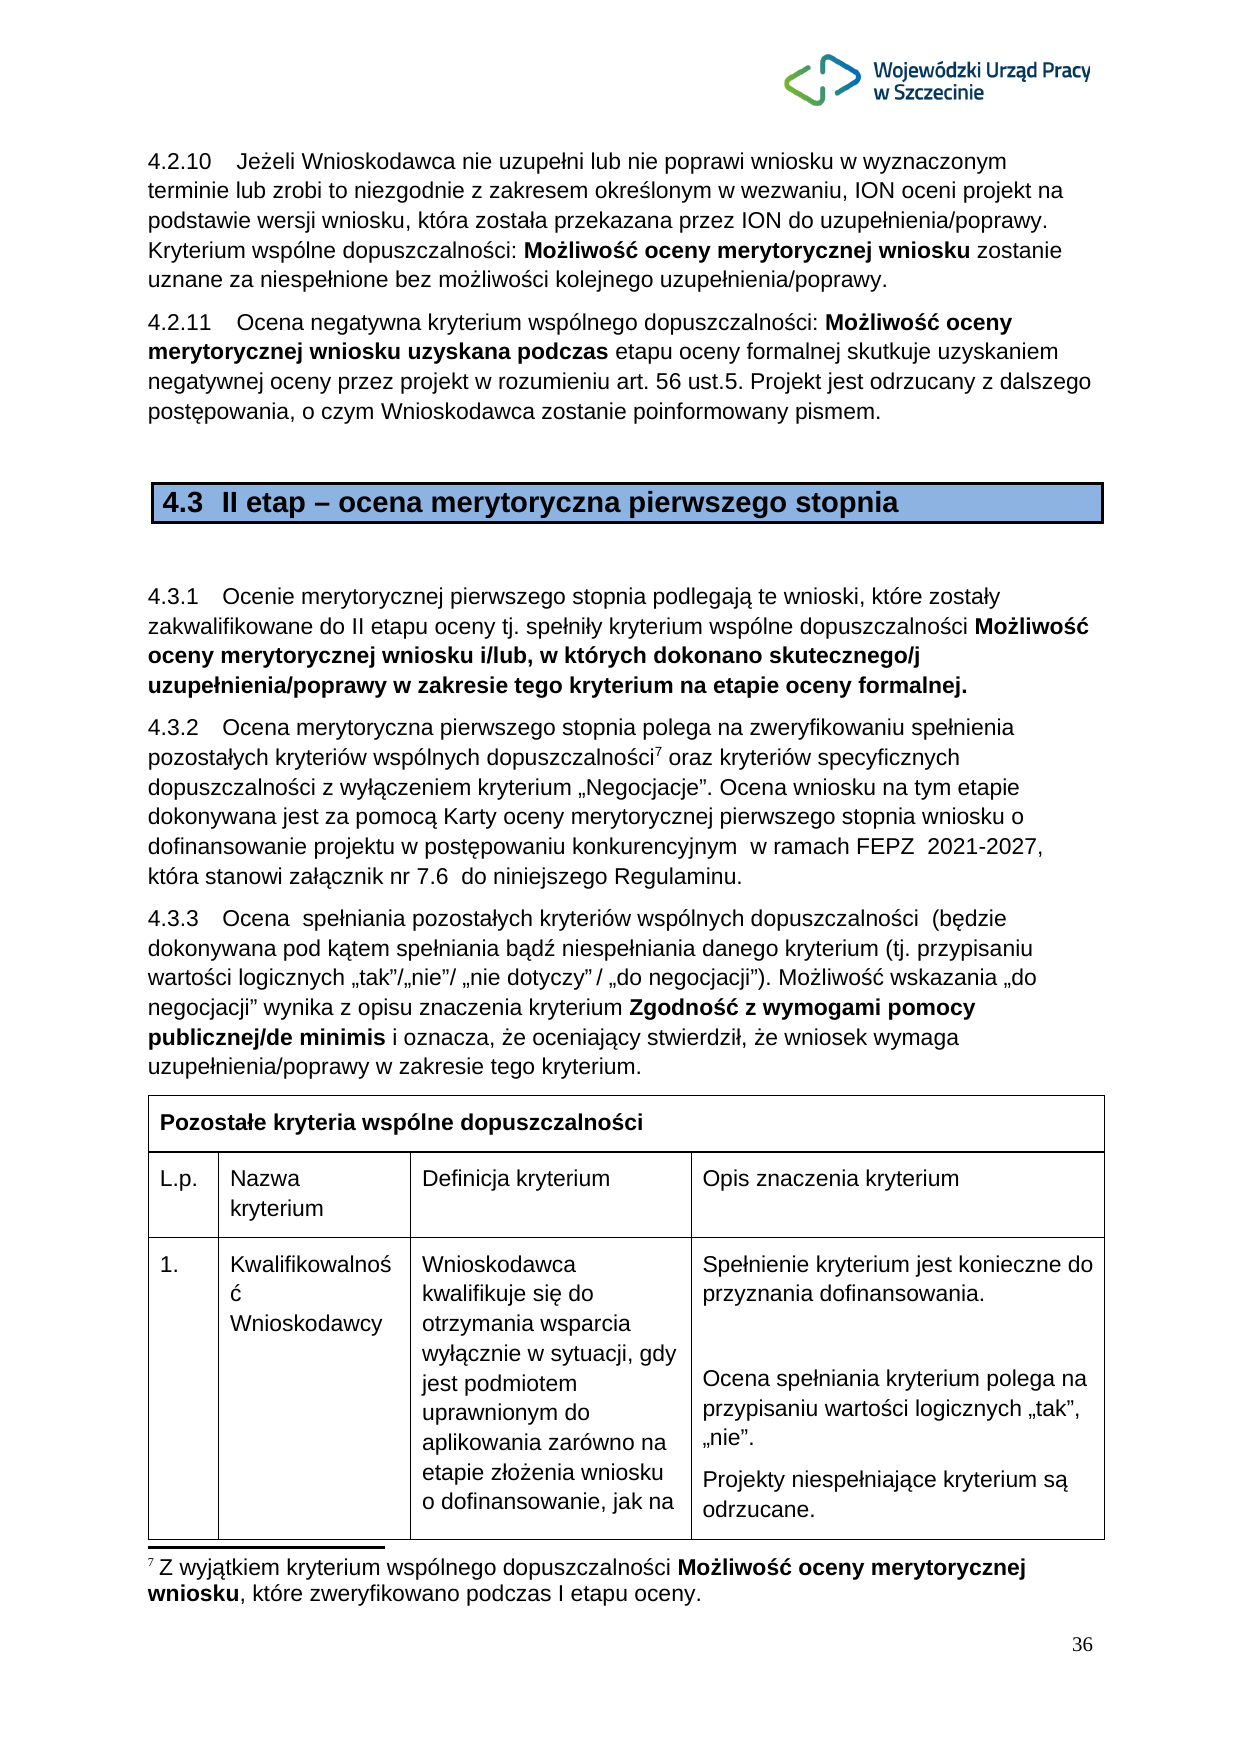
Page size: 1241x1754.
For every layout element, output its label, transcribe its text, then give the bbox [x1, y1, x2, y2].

table_cell Nazwa kryterium [219, 1153, 410, 1237]
table_cell Definicja kryterium [411, 1153, 691, 1237]
list Ocena spełniania pozostałych kryteriów wspólnych dopuszczalności (będzie dokonywana pod kątem spełniania bądź niespełniania danego kryterium (tj. przypisaniu wartości logicznych „tak”/„nie”/ „nie dotyczy” / „do negocjacji”). Możliwość wskazania „do negocjacji” wynika z opisu znaczenia kryterium Zgodność z wymogami pomocy publicznej/de minimis i oznacza, że oceniający stwierdził, że wniosek wymaga uzupełnienia/poprawy w zakresie tego kryterium. [148, 905, 1092, 1079]
table_cell [149, 1238, 218, 1538]
list Jeżeli Wnioskodawca nie uzupełni lub nie poprawi wniosku w wyznaczonym terminie lub zrobi to niezgodnie z zakresem określonym w wezwaniu, ION oceni projekt na podstawie wersji wniosku, która została przekazana przez ION do uzupełnienia/poprawy. Kryterium wspólne dopuszczalności: Możliwość oceny merytorycznej wniosku zostanie uznane za niespełnione bez możliwości kolejnego uzupełnienia/poprawy. [148, 148, 1092, 293]
list Ocena merytoryczna pierwszego stopnia polega na zweryfikowaniu spełnienia pozostałych kryteriów wspólnych dopuszczalności oraz kryteriów specyficznych dopuszczalności z wyłączeniem kryterium „Negocjacje”. Ocena wniosku na tym etapie dokonywana jest za pomocą Karty oceny merytorycznej pierwszego stopnia wniosku o dofinansowanie projektu w postępowaniu konkurencyjnym w ramach FEPZ 2021-2027, która stanowi załącznik nr 7.6 do niniejszego Regulaminu. [148, 714, 1092, 889]
table_header Pozostałe kryteria wspólne dopuszczalności [149, 1096, 1104, 1151]
text II etap – ocena merytoryczna pierwszego stopnia [154, 485, 1101, 521]
picture [784, 54, 1091, 106]
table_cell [411, 1238, 691, 1538]
table_cell Kwalifikowalność Wnioskodawcy [219, 1238, 410, 1538]
table_cell L.p. [149, 1153, 218, 1237]
table_cell Opis znaczenia kryterium [692, 1153, 1104, 1237]
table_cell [692, 1238, 1104, 1538]
list Ocena negatywna kryterium wspólnego dopuszczalności: Możliwość oceny merytorycznej wniosku uzyskana podczas etapu oceny formalnej skutkuje uzyskaniem negatywnej oceny przez projekt w rozumieniu art. 56 ust.5. Projekt jest odrzucany z dalszego postępowania, o czym Wnioskodawca zostanie poinformowany pismem. [148, 309, 1092, 424]
list Ocenie merytorycznej pierwszego stopnia podlegają te wnioski, które zostały zakwalifikowane do II etapu oceny tj. spełniły kryterium wspólne dopuszczalności Możliwość oceny merytorycznej wniosku i/lub, w których dokonano skutecznego/j uzupełnienia/poprawy w zakresie tego kryterium na etapie oceny formalnej. [148, 583, 1092, 698]
